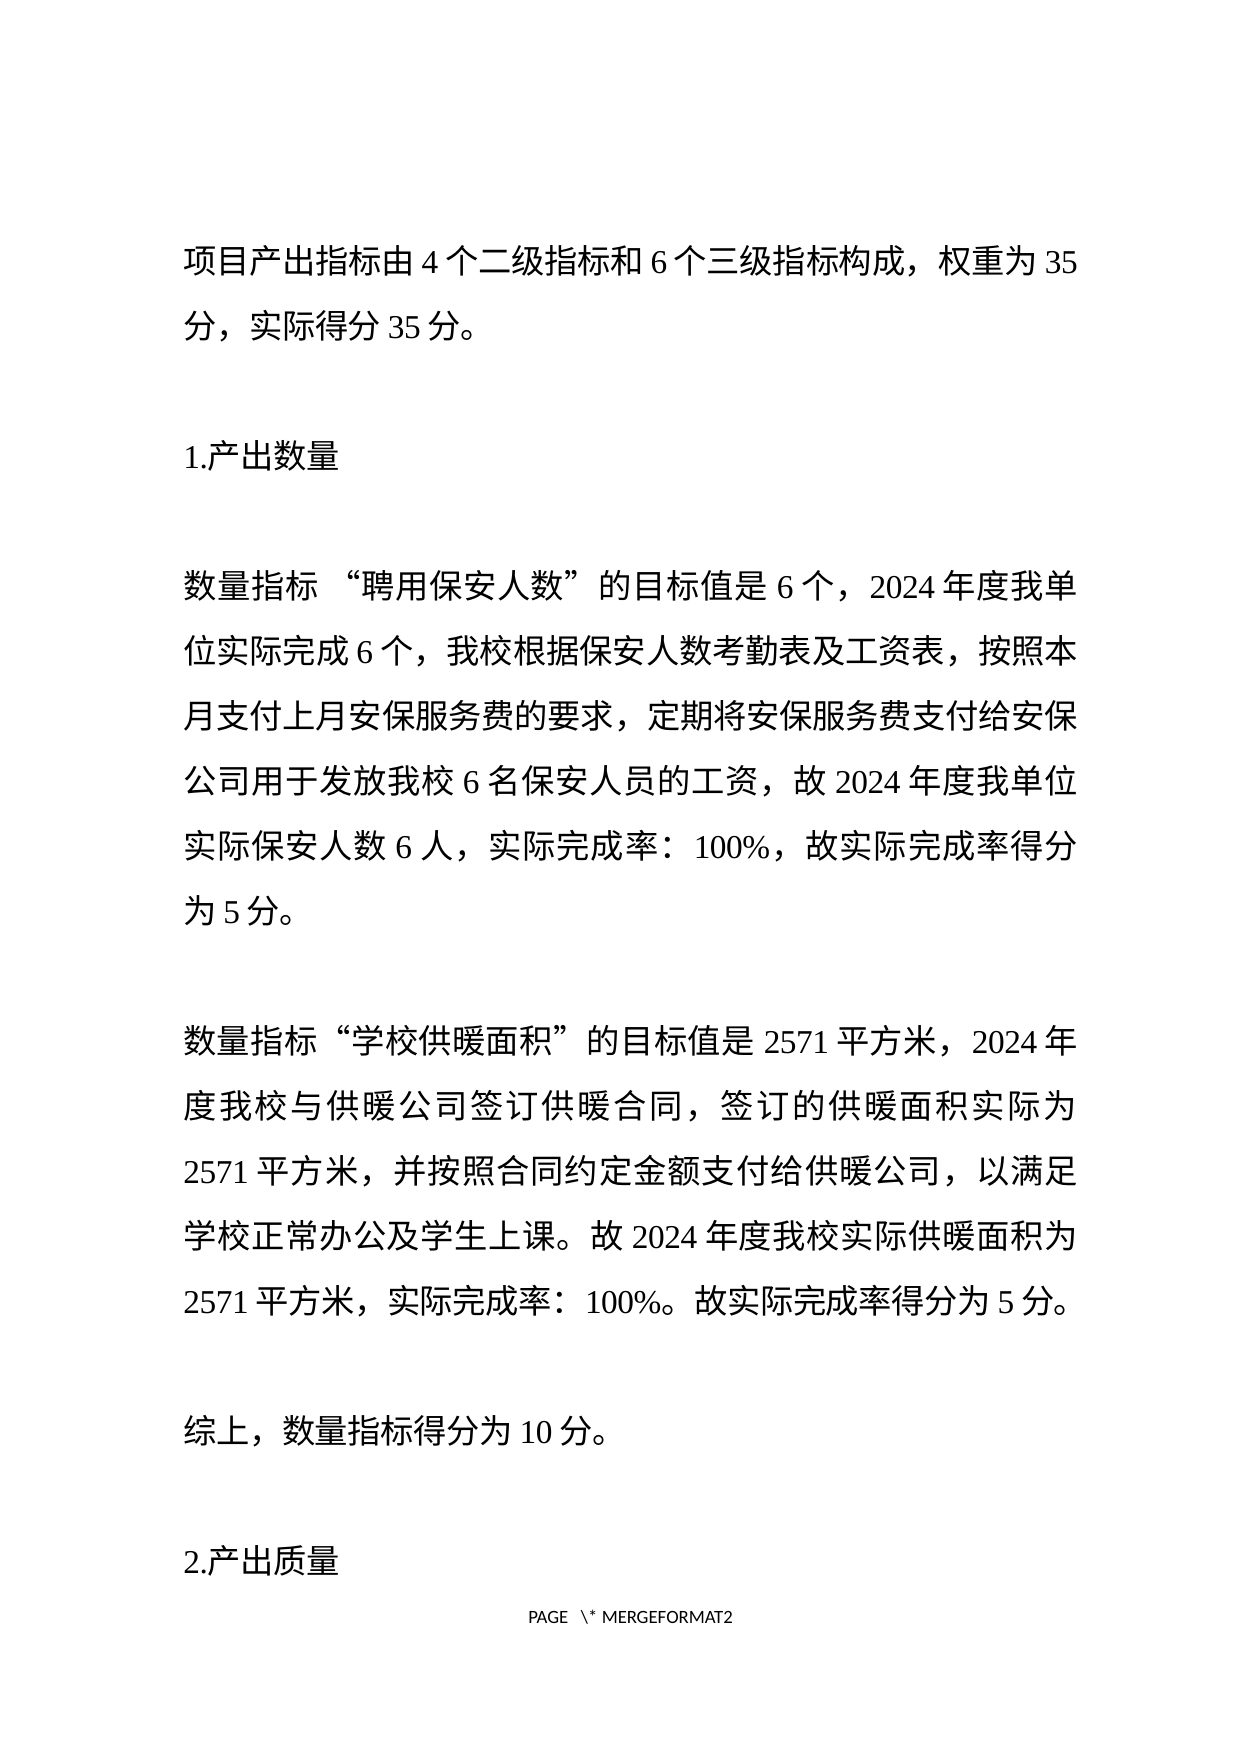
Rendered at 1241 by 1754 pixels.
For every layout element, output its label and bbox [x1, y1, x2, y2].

text [183, 162, 1078, 1592]
